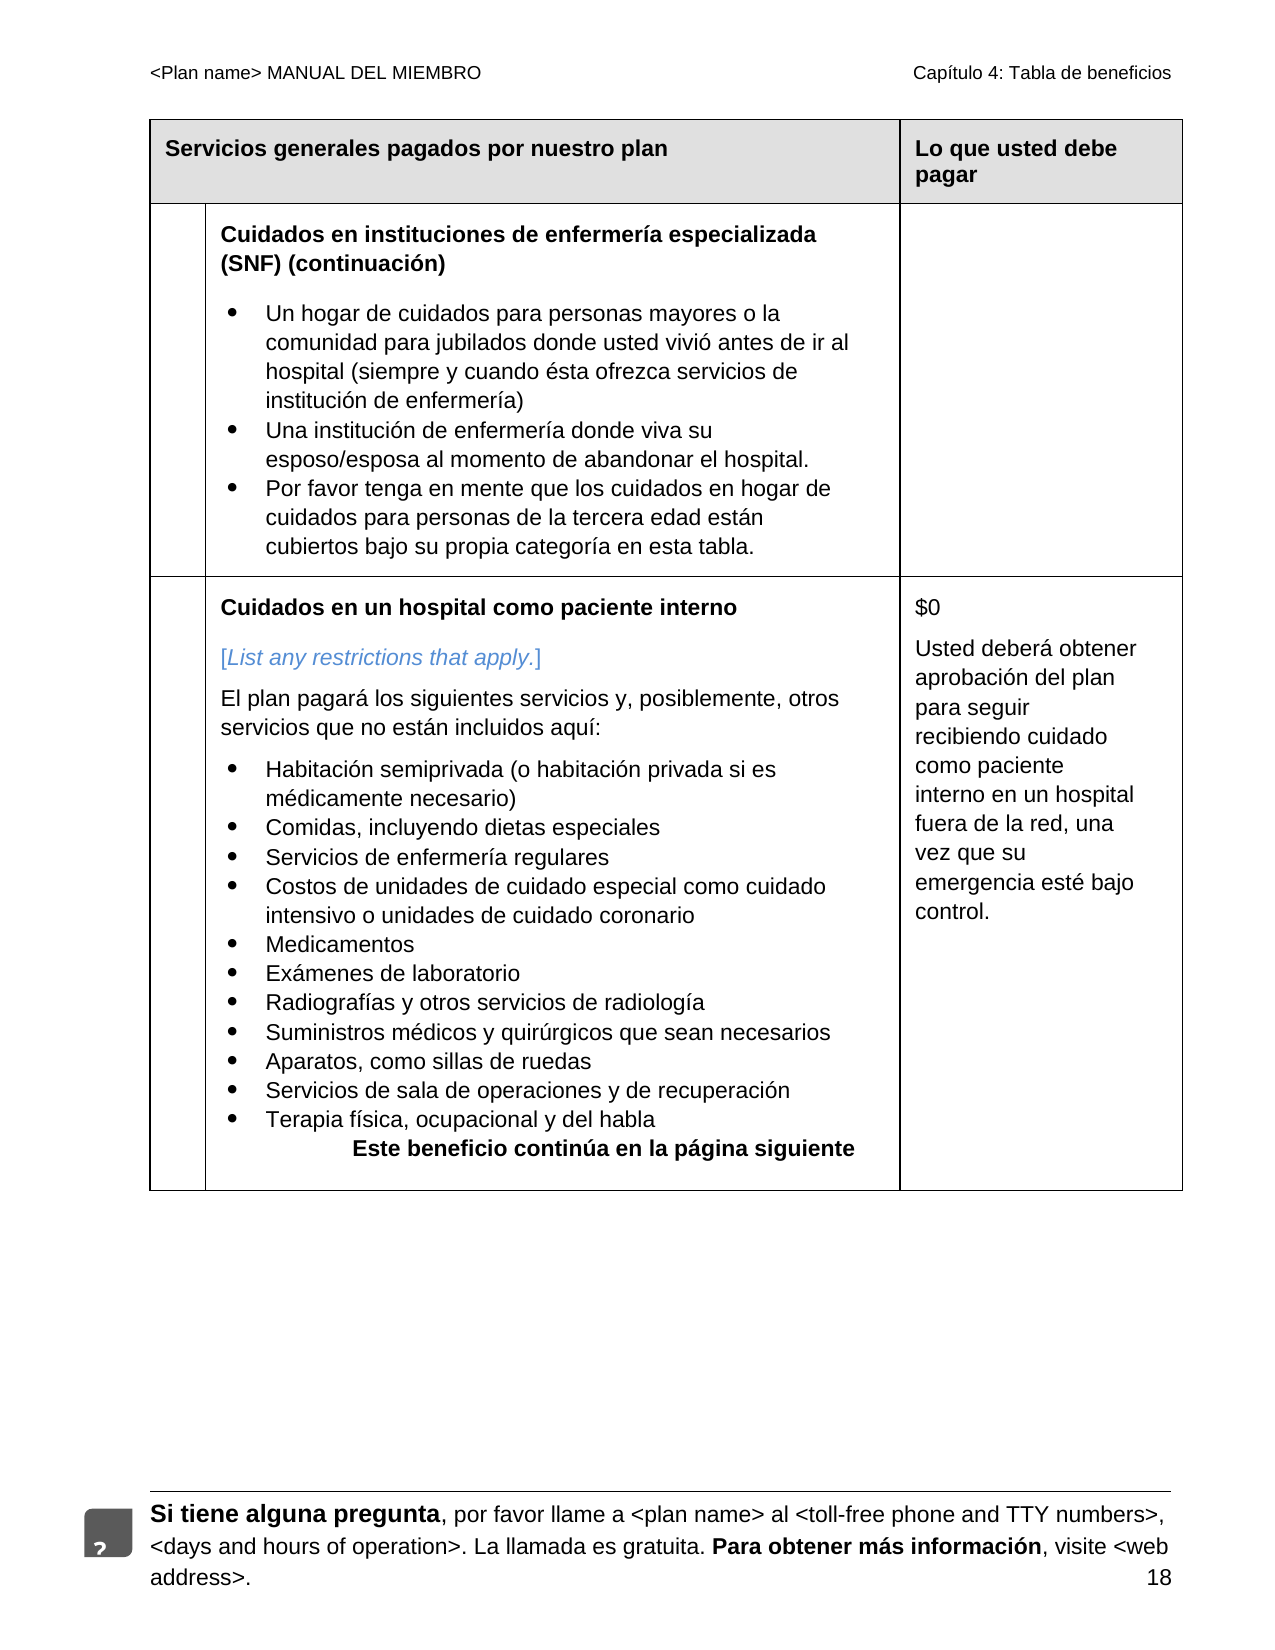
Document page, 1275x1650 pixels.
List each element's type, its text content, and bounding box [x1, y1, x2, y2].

table_cell [151, 577, 205, 1190]
table_cell [151, 204, 205, 576]
table_header Servicios generales pagados por nuestro plan [151, 120, 899, 203]
table_cell Cuidados en un hospital como paciente interno [List any restrictions that apply.] El plan pagará los siguientes servicios y, posiblemente, otros servicios que no están incluidos aquí: Habitación semiprivada (o habitación privada si es médicamente necesario) Comidas, incluyendo dietas especiales Servicios de enfermería regulares Costos de unidades de cuidado especial como cuidado intensivo o unidades de cuidado coronario Medicamentos Exámenes de laboratorio Radiografías y otros servicios de radiología Suministros médicos y quirúrgicos que sean necesarios Aparatos, como sillas de ruedas Servicios de sala de operaciones y de recuperación Terapia física, ocupacional y del habla Este beneficio continúa en la página siguiente [206, 577, 899, 1190]
table_cell $0 Usted deberá obtener aprobación del plan para seguir recibiendo cuidado como paciente interno en un hospital fuera de la red, una vez que su emergencia esté bajo control. [901, 577, 1182, 1190]
table_header Lo que usted debe pagar [901, 120, 1182, 203]
table_cell [901, 204, 1182, 576]
table_cell Cuidados en instituciones de enfermería especializada (SNF) (continuación) Un hogar de cuidados para personas mayores o la comunidad para jubilados donde usted vivió antes de ir al hospital (siempre y cuando ésta ofrezca servicios de institución de enfermería) Una institución de enfermería donde viva su esposo/esposa al momento de abandonar el hospital. Por favor tenga en mente que los cuidados en hogar de cuidados para personas de la tercera edad están cubiertos bajo su propia categoría en esta tabla. [206, 204, 899, 576]
